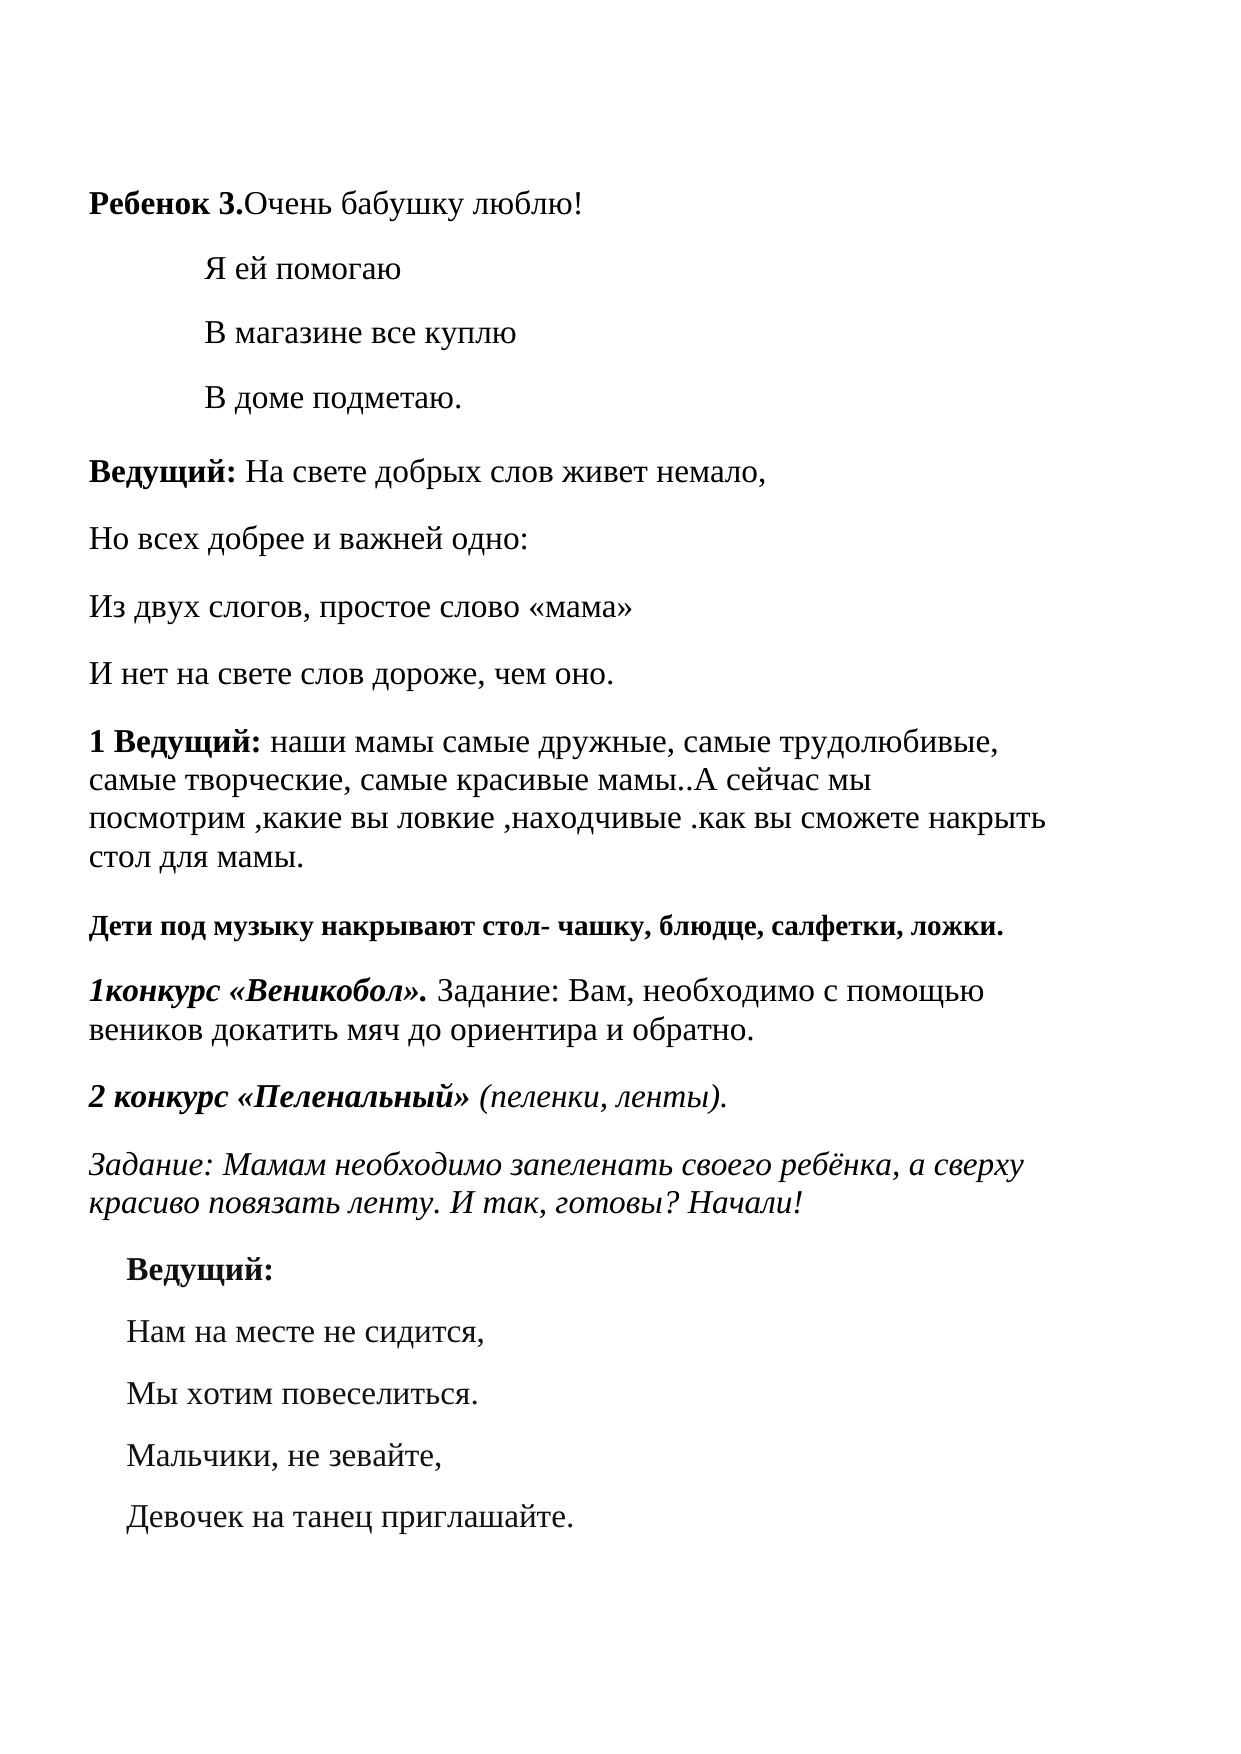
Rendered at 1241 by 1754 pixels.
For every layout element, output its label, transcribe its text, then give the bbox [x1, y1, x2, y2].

text Мальчики, не зевайте, [88, 1435, 1063, 1473]
text Задание: Мамам необходимо запеленать своего ребёнка, а сверху красиво повязать ленту. И так, готовы? Начали! [88, 1144, 1063, 1221]
text Ведущий: На свете добрых слов живет немало, [88, 451, 1063, 489]
text Я ей помогаю [88, 248, 1063, 286]
text Девочек на танец приглашайте. [88, 1497, 1063, 1535]
text 1конкурс «Веникобол». Задание: Вам, необходимо с помощью веников докатить мяч до ориентира и обратно. [88, 971, 1063, 1047]
text 2 конкурс «Пеленальный» (пеленки, ленты). [88, 1076, 1063, 1115]
text Нам на месте не сидится, [88, 1311, 1063, 1350]
text 1 Ведущий: наши мамы самые дружные, самые трудолюбивые, самые творческие, самые красивые мамы..А сейчас мы посмотрим ,какие вы ловкие ,находчивые .как вы сможете накрыть стол для мамы. [88, 721, 1063, 874]
text Но всех добрее и важней одно: [88, 518, 1063, 557]
text Ведущий: [88, 1250, 1063, 1288]
text В доме подметаю. [88, 378, 1063, 416]
text Из двух слогов, простое слово «мама» [88, 586, 1063, 624]
text Мы хотим повеселиться. [88, 1373, 1063, 1412]
text Ребенок 3.Очень бабушку люблю! [88, 183, 1063, 221]
text В магазине все куплю [88, 313, 1063, 351]
text Дети под музыку накрывают стол- чашку, блюдце, салфетки, ложки. [88, 908, 1063, 941]
text И нет на свете слов дороже, чем оно. [88, 653, 1063, 692]
